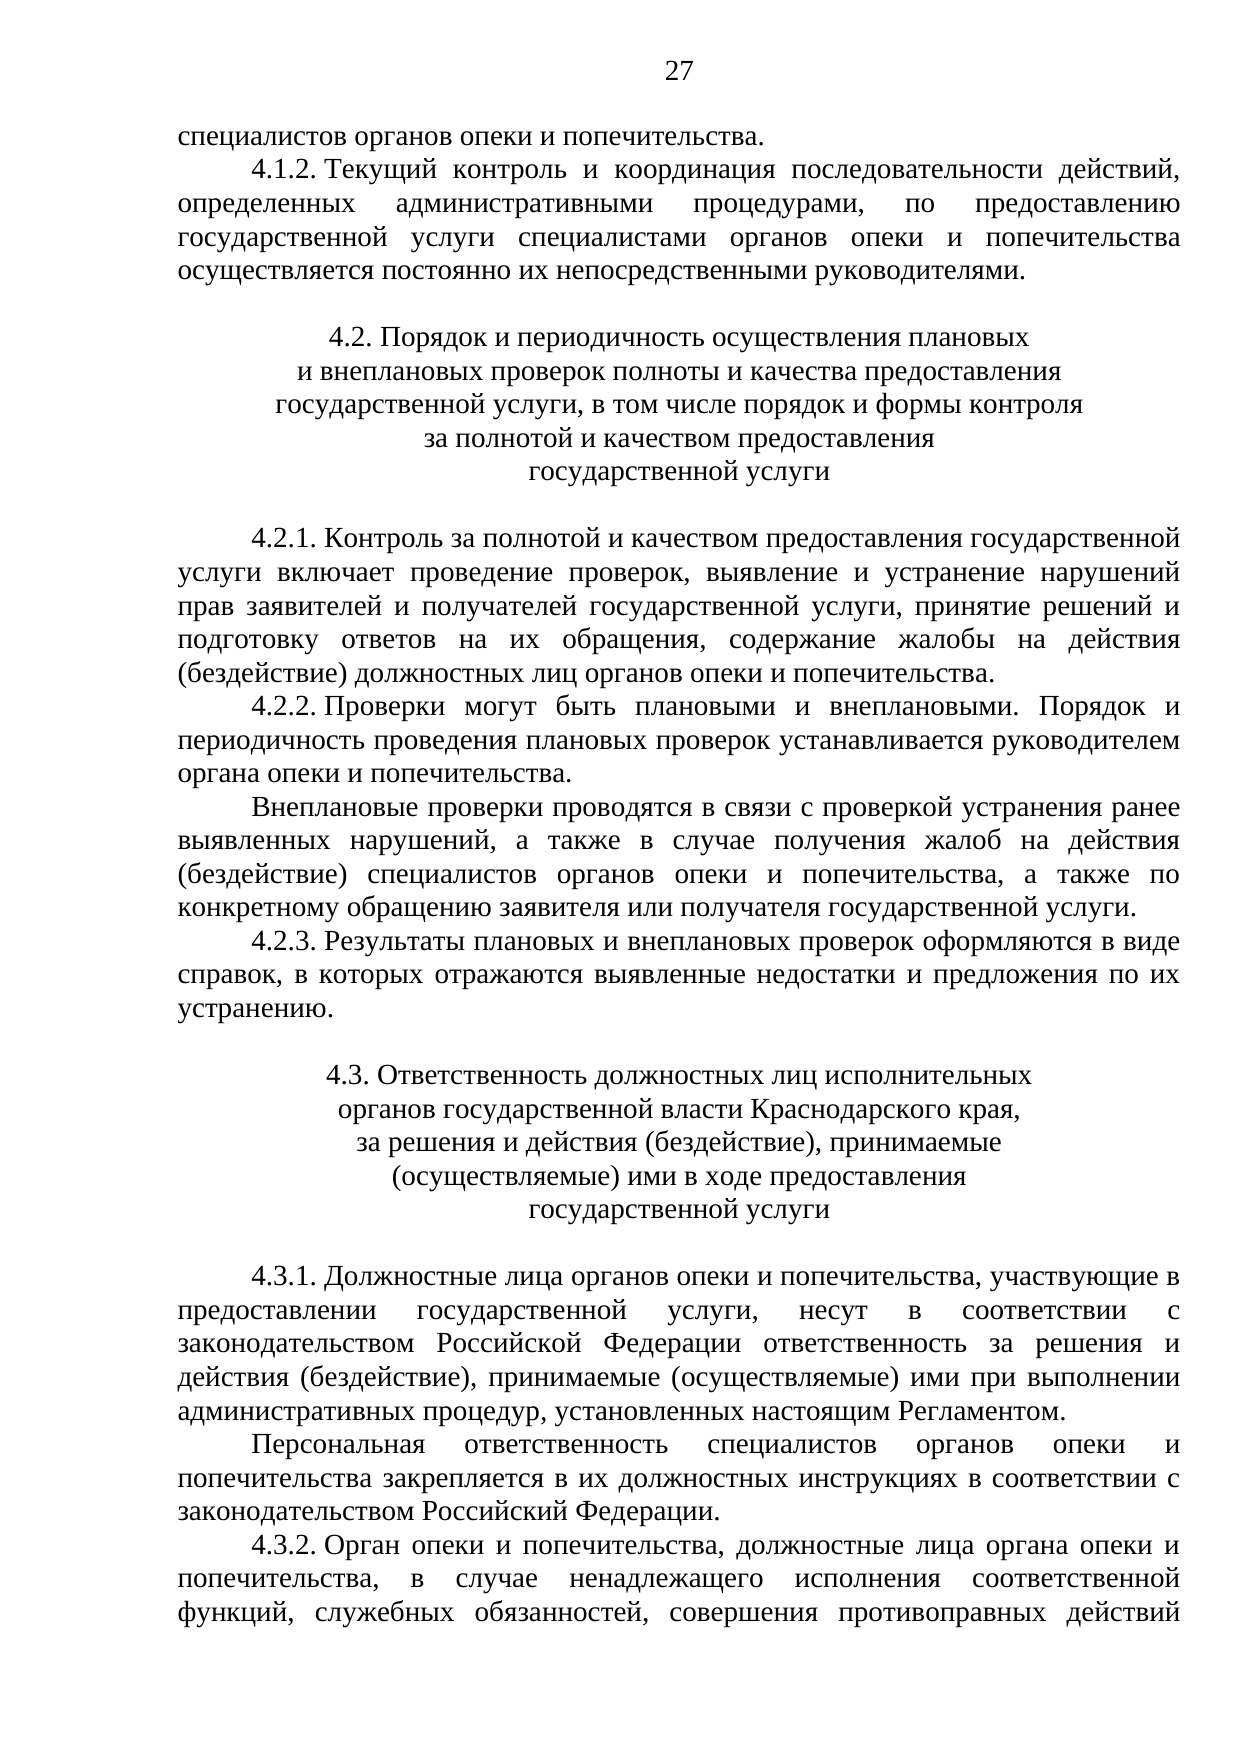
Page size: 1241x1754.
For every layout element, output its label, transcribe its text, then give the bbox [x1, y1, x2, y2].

text Внеплановые проверки проводятся в связи с проверкой устранения ранее выявленных нарушений, а также в случае получения жалоб на действия (бездействие) специалистов органов опеки и попечительства, а также по конкретному обращению заявителя или получателя государственной услуги. [177, 789, 1181, 923]
text государственной услуги [177, 1191, 1181, 1225]
text органов государственной власти Краснодарского края, [177, 1091, 1181, 1124]
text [177, 1527, 1181, 1627]
text (осуществляемые) ими в ходе предоставления [177, 1158, 1181, 1191]
text государственной услуги, в том числе порядок и формы контроля [177, 386, 1181, 420]
text и внеплановых проверок полноты и качества предоставления [177, 353, 1181, 386]
text 4.2.2. Проверки могут быть плановыми и внеплановыми. Порядок и периодичность проведения плановых проверок устанавливается руководителем органа опеки и попечительства. [177, 688, 1181, 789]
text за полнотой и качеством предоставления [177, 420, 1181, 453]
text 4.2.3. Результаты плановых и внеплановых проверок оформляются в виде справок, в которых отражаются выявленные недостатки и предложения по их устранению. [177, 923, 1181, 1024]
text Персональная ответственность специалистов органов опеки и попечительства закрепляется в их должностных инструкциях в соответствии с законодательством Российский Федерации. [177, 1426, 1181, 1527]
text 4.2. Порядок и периодичность осуществления плановых [177, 319, 1181, 353]
text 4.3. Ответственность должностных лиц исполнительных [177, 1057, 1181, 1091]
text 4.1.2. Текущий контроль и координация последовательности действий, определенных административными процедурами, по предоставлению государственной услуги специалистами органов опеки и попечительства осуществляется постоянно их непосредственными руководителями. [177, 152, 1181, 286]
text за решения и действия (бездействие), принимаемые [177, 1124, 1181, 1158]
text 4.3.1. Должностные лица органов опеки и попечительства, участвующие в предоставлении государственной услуги, несут в соответствии с законодательством Российской Федерации ответственность за решения и действия (бездействие), принимаемые (осуществляемые) ими при выполнении административных процедур, установленных настоящим Регламентом. [177, 1258, 1181, 1426]
text 4.2.1. Контроль за полнотой и качеством предоставления государственной услуги включает проведение проверок, выявление и устранение нарушений прав заявителей и получателей государственной услуги, принятие решений и подготовку ответов на их обращения, содержание жалобы на действия (бездействие) должностных лиц органов опеки и попечительства. [177, 521, 1181, 688]
text государственной услуги [177, 453, 1181, 487]
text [177, 118, 1181, 152]
